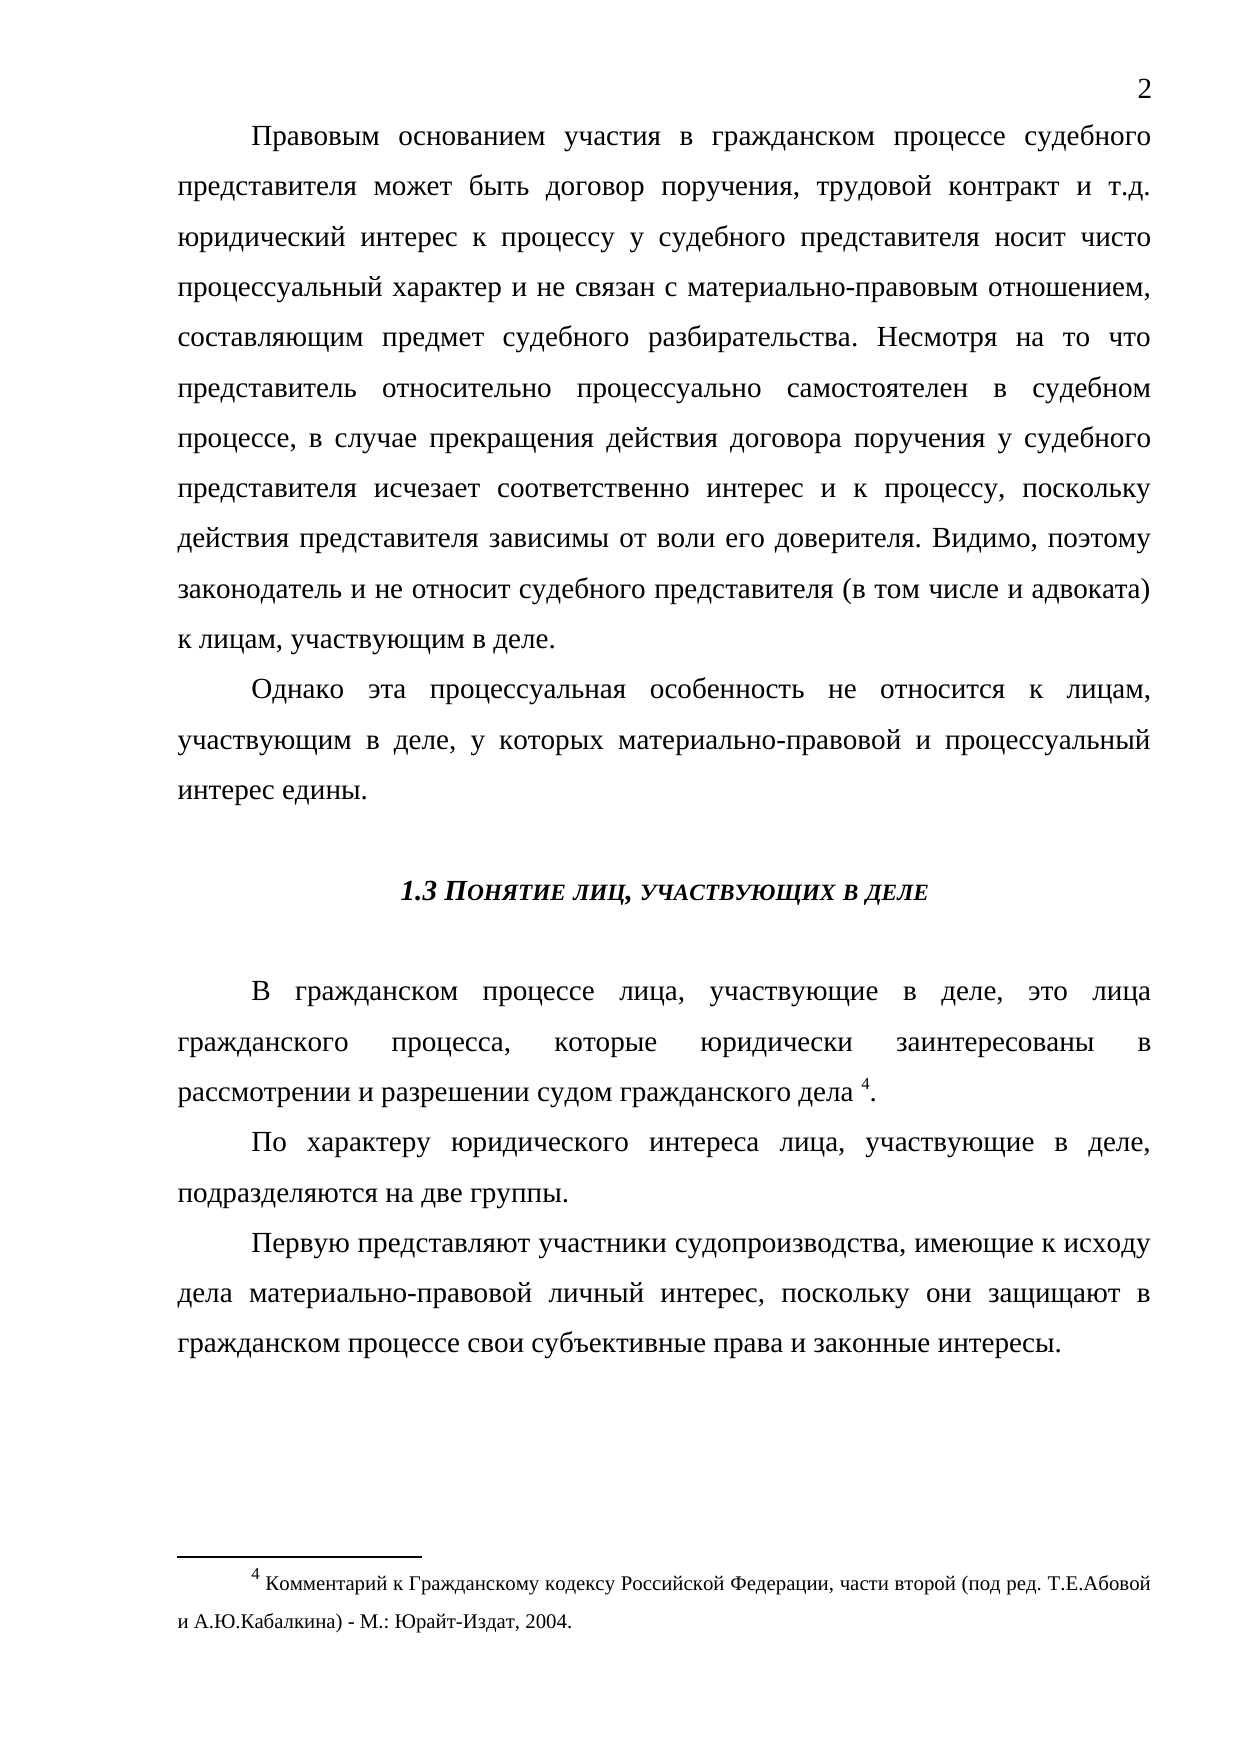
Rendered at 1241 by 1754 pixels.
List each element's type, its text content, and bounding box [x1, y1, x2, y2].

text Первую представляют участники судопроизводства, имеющие к исходу дела материально-правовой личный интерес, поскольку они защищают в гражданском процессе свои субъективные права и законные интересы. [177, 1225, 1152, 1359]
text Однако эта процессуальная особенность не относится к лицам, участвующим в деле, у которых материально-правовой и процессуальный интерес едины. [177, 672, 1152, 806]
text По характеру юридического интереса лица, участвующие в деле, подразделяются на две группы. [177, 1124, 1152, 1208]
text В гражданском процессе лица, участвующие в деле, это лица гражданского процесса, которые юридически заинтересованы в рассмотрении и разрешении судом гражданского дела . [177, 973, 1152, 1108]
subtitle 1.3 Понятие лиц, участвующих в деле [177, 873, 1152, 906]
text Правовым основанием участия в гражданском процессе судебного представителя может быть договор поручения, трудовой контракт и т.д. юридический интерес к процессу у судебного представителя носит чисто процессуальный характер и не связан с материально-правовым отношением, составляющим предмет судебного разбирательства. Несмотря на то что представитель относительно процессуально самостоятелен в судебном процессе, в случае прекращения действия договора поручения у судебного представителя исчезает соответственно интерес и к процессу, поскольку действия представителя зависимы от воли его доверителя. Видимо, поэтому законодатель и не относит судебного представителя (в том числе и адвоката) к лицам, участвующим в деле. [177, 118, 1152, 655]
